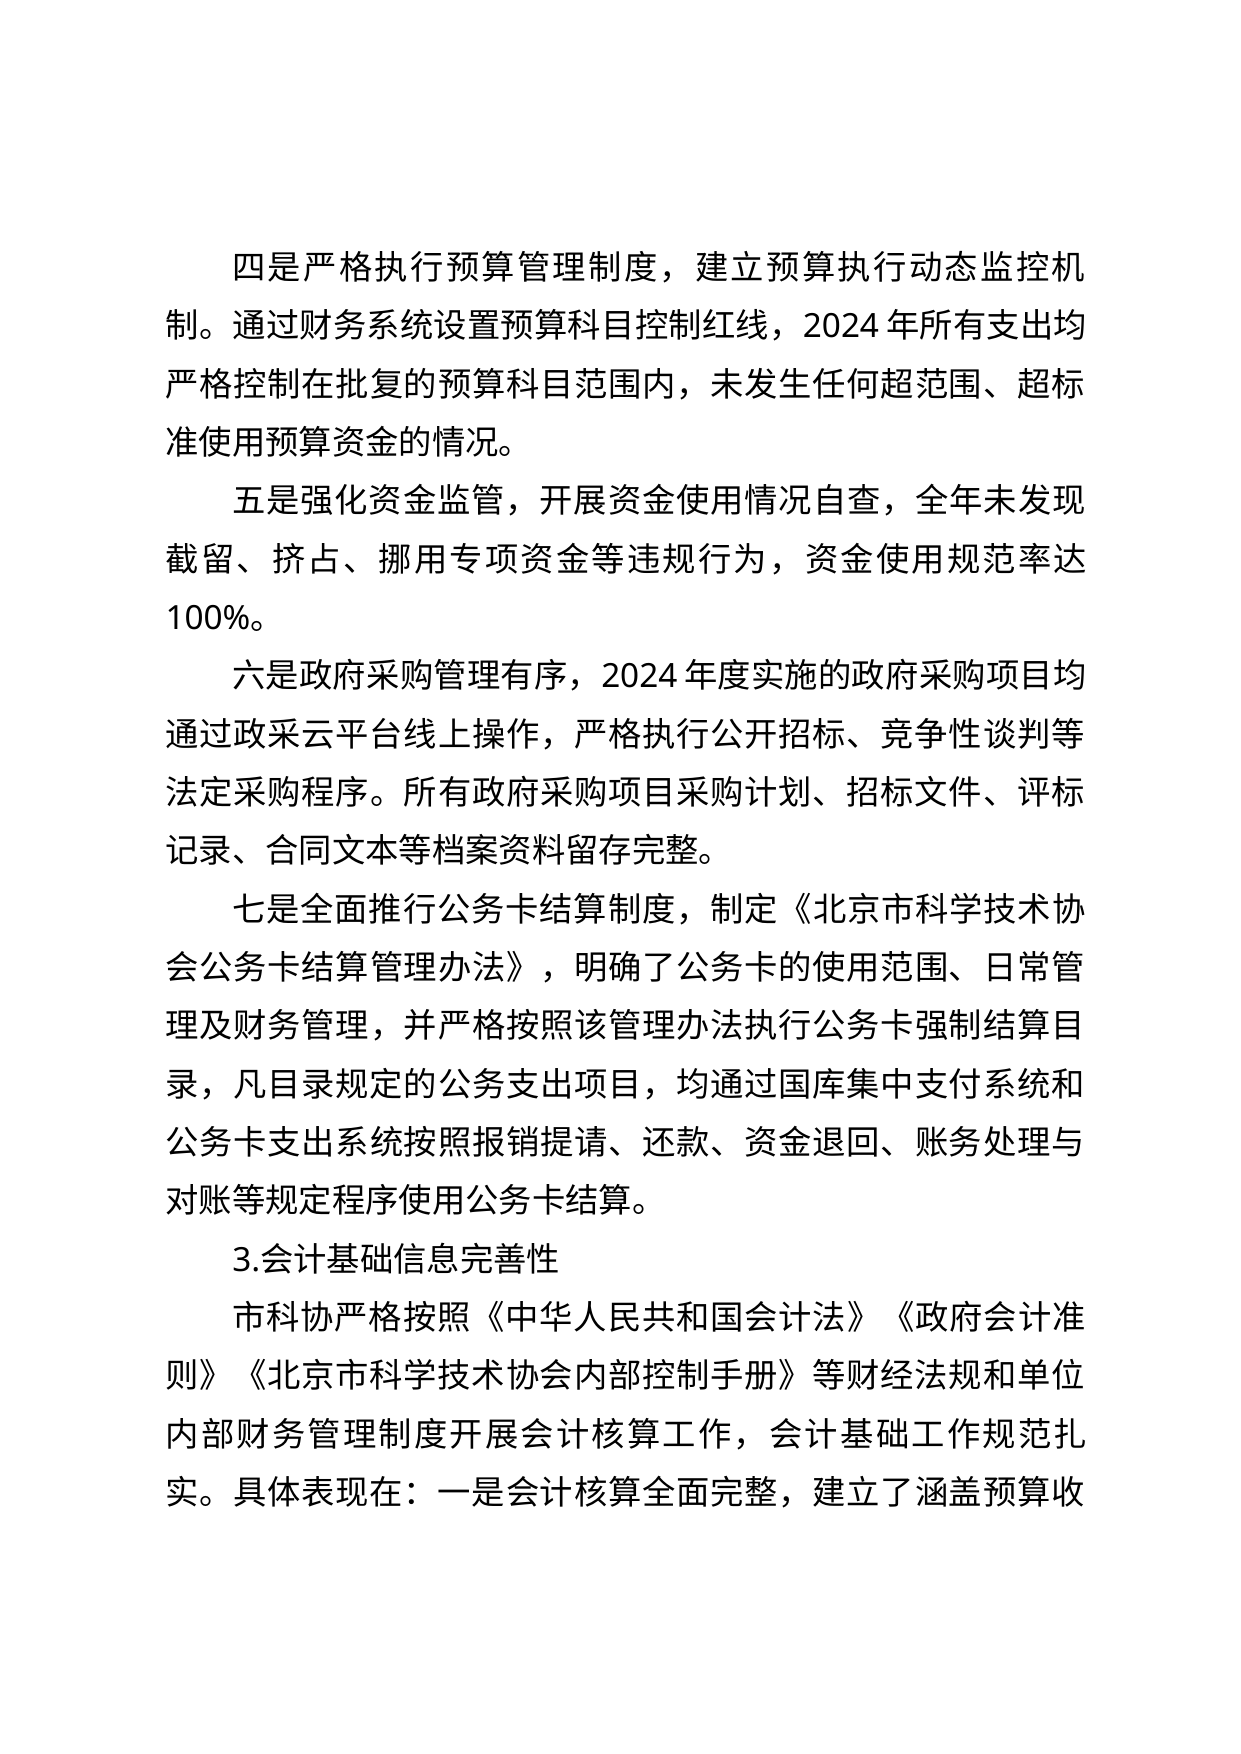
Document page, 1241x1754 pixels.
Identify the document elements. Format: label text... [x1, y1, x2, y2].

text 3.会计基础信息完善性 [165, 1224, 1087, 1283]
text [165, 1283, 1087, 1516]
text 六是政府采购管理有序，2024年度实施的政府采购项目均通过政采云平台线上操作，严格执行公开招标、竞争性谈判等法定采购程序。所有政府采购项目采购计划、招标文件、评标记录、合同文本等档案资料留存完整。 [165, 641, 1087, 874]
text 四是严格执行预算管理制度，建立预算执行动态监控机制。通过财务系统设置预算科目控制红线，2024年所有支出均严格控制在批复的预算科目范围内，未发生任何超范围、超标准使用预算资金的情况。 [165, 233, 1087, 466]
text 五是强化资金监管，开展资金使用情况自查，全年未发现截留、挤占、挪用专项资金等违规行为，资金使用规范率达100%。 [165, 466, 1087, 641]
text 七是全面推行公务卡结算制度，制定《北京市科学技术协会公务卡结算管理办法》，明确了公务卡的使用范围、日常管理及财务管理，并严格按照该管理办法执行公务卡强制结算目录，凡目录规定的公务支出项目，均通过国库集中支付系统和公务卡支出系统按照报销提请、还款、资金退回、账务处理与对账等规定程序使用公务卡结算。 [165, 874, 1087, 1224]
